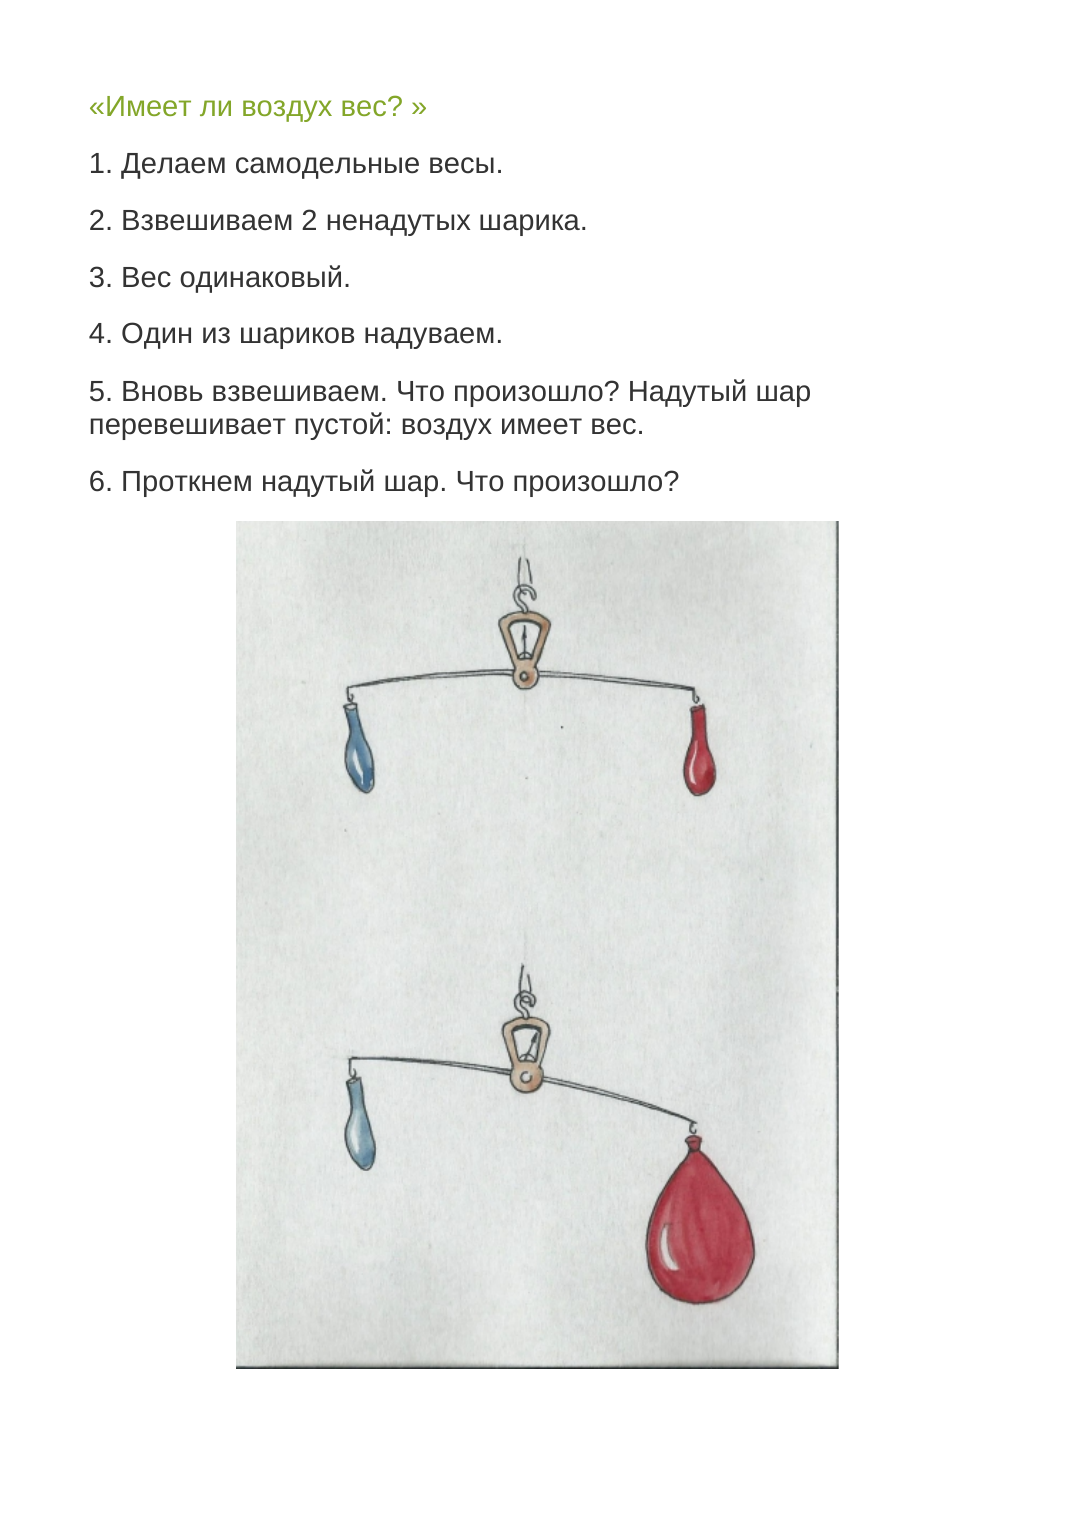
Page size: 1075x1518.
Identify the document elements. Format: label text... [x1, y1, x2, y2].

text 3. Вес одинаковый. [89, 259, 986, 293]
text 5. Вновь взвешиваем. Что произошло? Надутый шар перевешивает пустой: воздух имеет вес. [89, 373, 986, 441]
text «Имеет ли воздух вес? » [89, 89, 986, 122]
text 2. Взвешиваем 2 ненадутых шарика. [89, 203, 986, 236]
picture [236, 521, 839, 1369]
text 4. Один из шариков надуваем. [89, 317, 986, 350]
text 1. Делаем самодельные весы. [89, 146, 986, 179]
text 6. Проткнем надутый шар. Что произошло? [89, 464, 986, 498]
